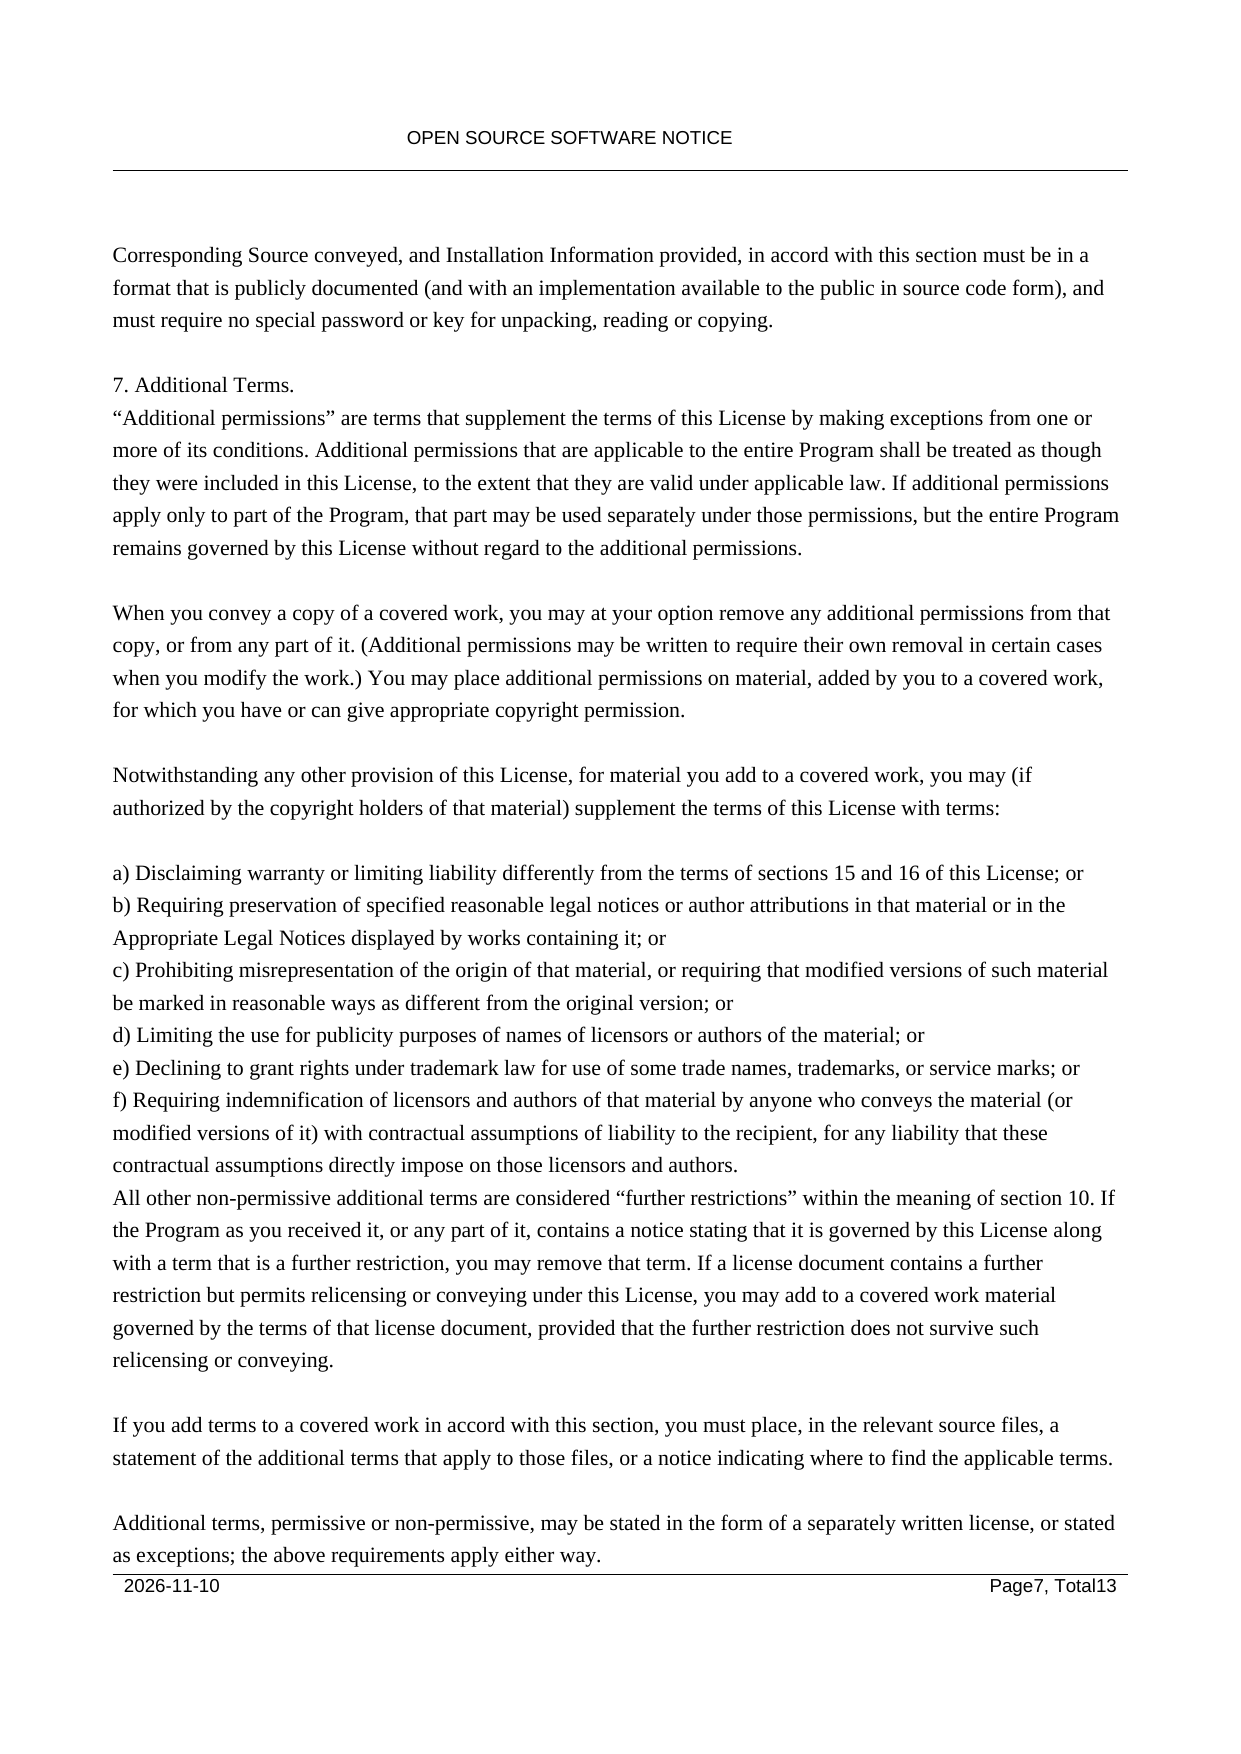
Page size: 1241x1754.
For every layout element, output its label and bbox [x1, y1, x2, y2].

text [112, 206, 1128, 1571]
